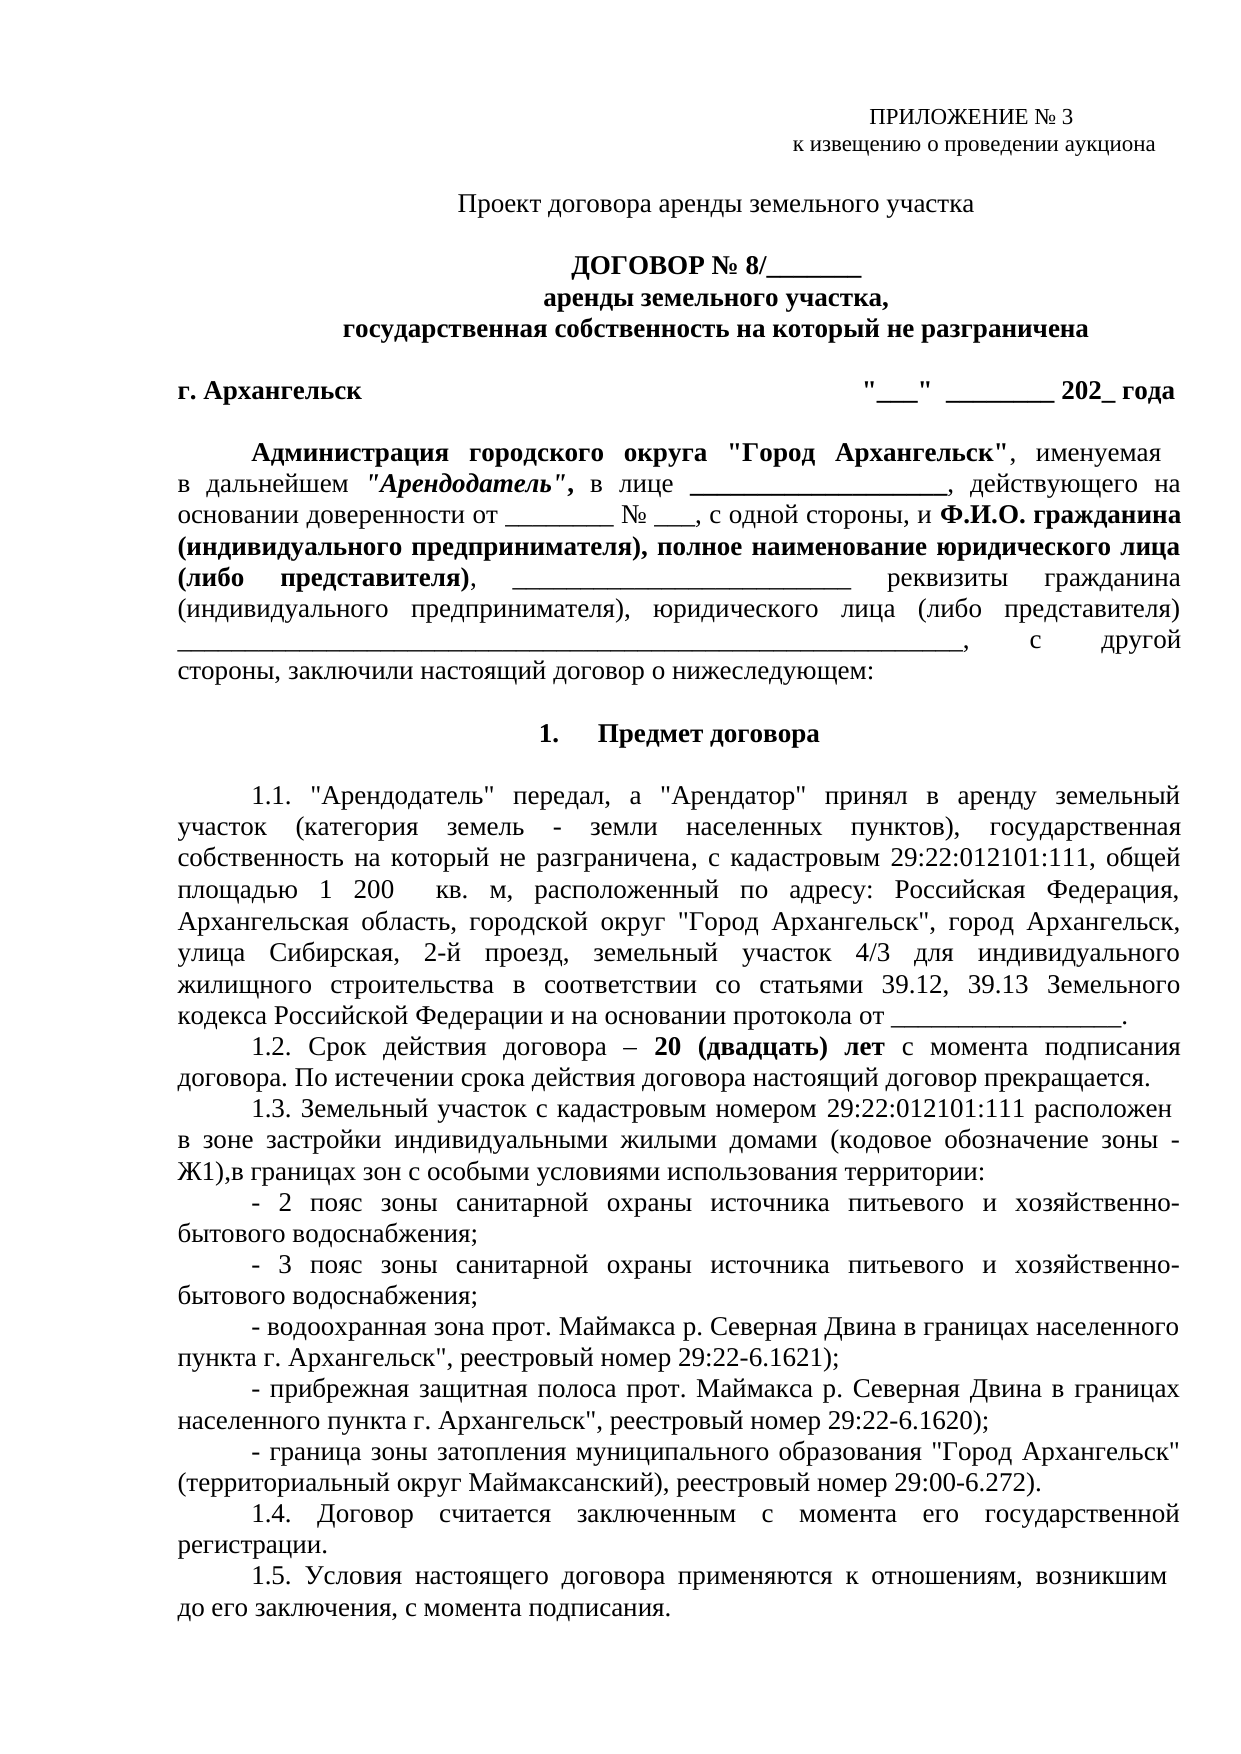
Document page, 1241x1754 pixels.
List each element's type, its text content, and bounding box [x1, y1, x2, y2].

text - 3 пояс зоны санитарной охраны источника питьевого и хозяйственно-бытового водоснабжения; [177, 1248, 1181, 1310]
text 1.4. Договор считается заключенным с момента его государственной регистрации. [177, 1497, 1181, 1559]
text Администрация городского округа "Город Архангельск", именуемая в дальнейшем "Арендодатель", в лице ___________________, действующего на основании доверенности от ________ № ___, с одной стороны, и Ф.И.О. гражданина (индивидуального предпринимателя), полное наименование юридического лица (либо представителя), _________________________ реквизиты гражданина (индивидуального предпринимателя), юридического лица (либо представителя) __________________________________________________________, с другой стороны, заключили настоящий договор о нижеследующем: [177, 436, 1181, 686]
text 1.5. Условия настоящего договора применяются к отношениям, возникшим до его заключения, с момента подписания. [177, 1559, 1181, 1622]
text 1.3. Земельный участок с кадастровым номером 29:22:012101:111 расположен в зоне застройки индивидуальными жилыми домами (кодовое обозначение зоны - Ж1),в границах зон с особыми условиями использования территории: [177, 1092, 1181, 1186]
text - граница зоны затопления муниципального образования "Город Архангельск" (территориальный округ Маймаксанский), реестровый номер 29:00-6.272). [177, 1435, 1181, 1497]
text государственная собственность на который не разграничена [177, 312, 1181, 343]
text - 2 пояс зоны санитарной охраны источника питьевого и хозяйственно-бытового водоснабжения; [177, 1186, 1181, 1248]
text г. Архангельск "___" ________ 202_ года [177, 374, 1181, 405]
text Проект договора аренды земельного участка [177, 187, 1181, 218]
text аренды земельного участка, [177, 281, 1181, 312]
text - прибрежная защитная полоса прот. Маймакса р. Северная Двина в границах населенного пункта г. Архангельск", реестровый номер 29:22-6.1620); [177, 1373, 1181, 1435]
text ДОГОВОР № 8/_______ [177, 249, 1181, 281]
text 1.1. "Арендодатель" передал, а "Арендатор" принял в аренду земельный участок (категория земель - земли населенных пунктов), государственная собственность на который не разграничена, с кадастровым 29:22:012101:111, общей площадью 1 200 кв. м, расположенный по адресу: Российская Федерация, Архангельская область, городской округ "Город Архангельск", город Архангельск, улица Сибирская, 2-й проезд, земельный участок 4/3 для индивидуального жилищного строительства в соответствии со статьями 39.12, 39.13 Земельного кодекса Российской Федерации и на основании протокола от _________________. [177, 779, 1181, 1030]
text 1.2. Срок действия договора – 20 (двадцать) лет с момента подписания договора. По истечении срока действия договора настоящий договор прекращается. [177, 1030, 1181, 1092]
text ПРИЛОЖЕНИЕ № 3 к извещению о проведении аукциона [767, 103, 1181, 156]
text - водоохранная зона прот. Маймакса р. Северная Двина в границах населенного пункта г. Архангельск", реестровый номер 29:22-6.1621); [177, 1310, 1181, 1373]
list Предмет договора [177, 717, 1181, 748]
